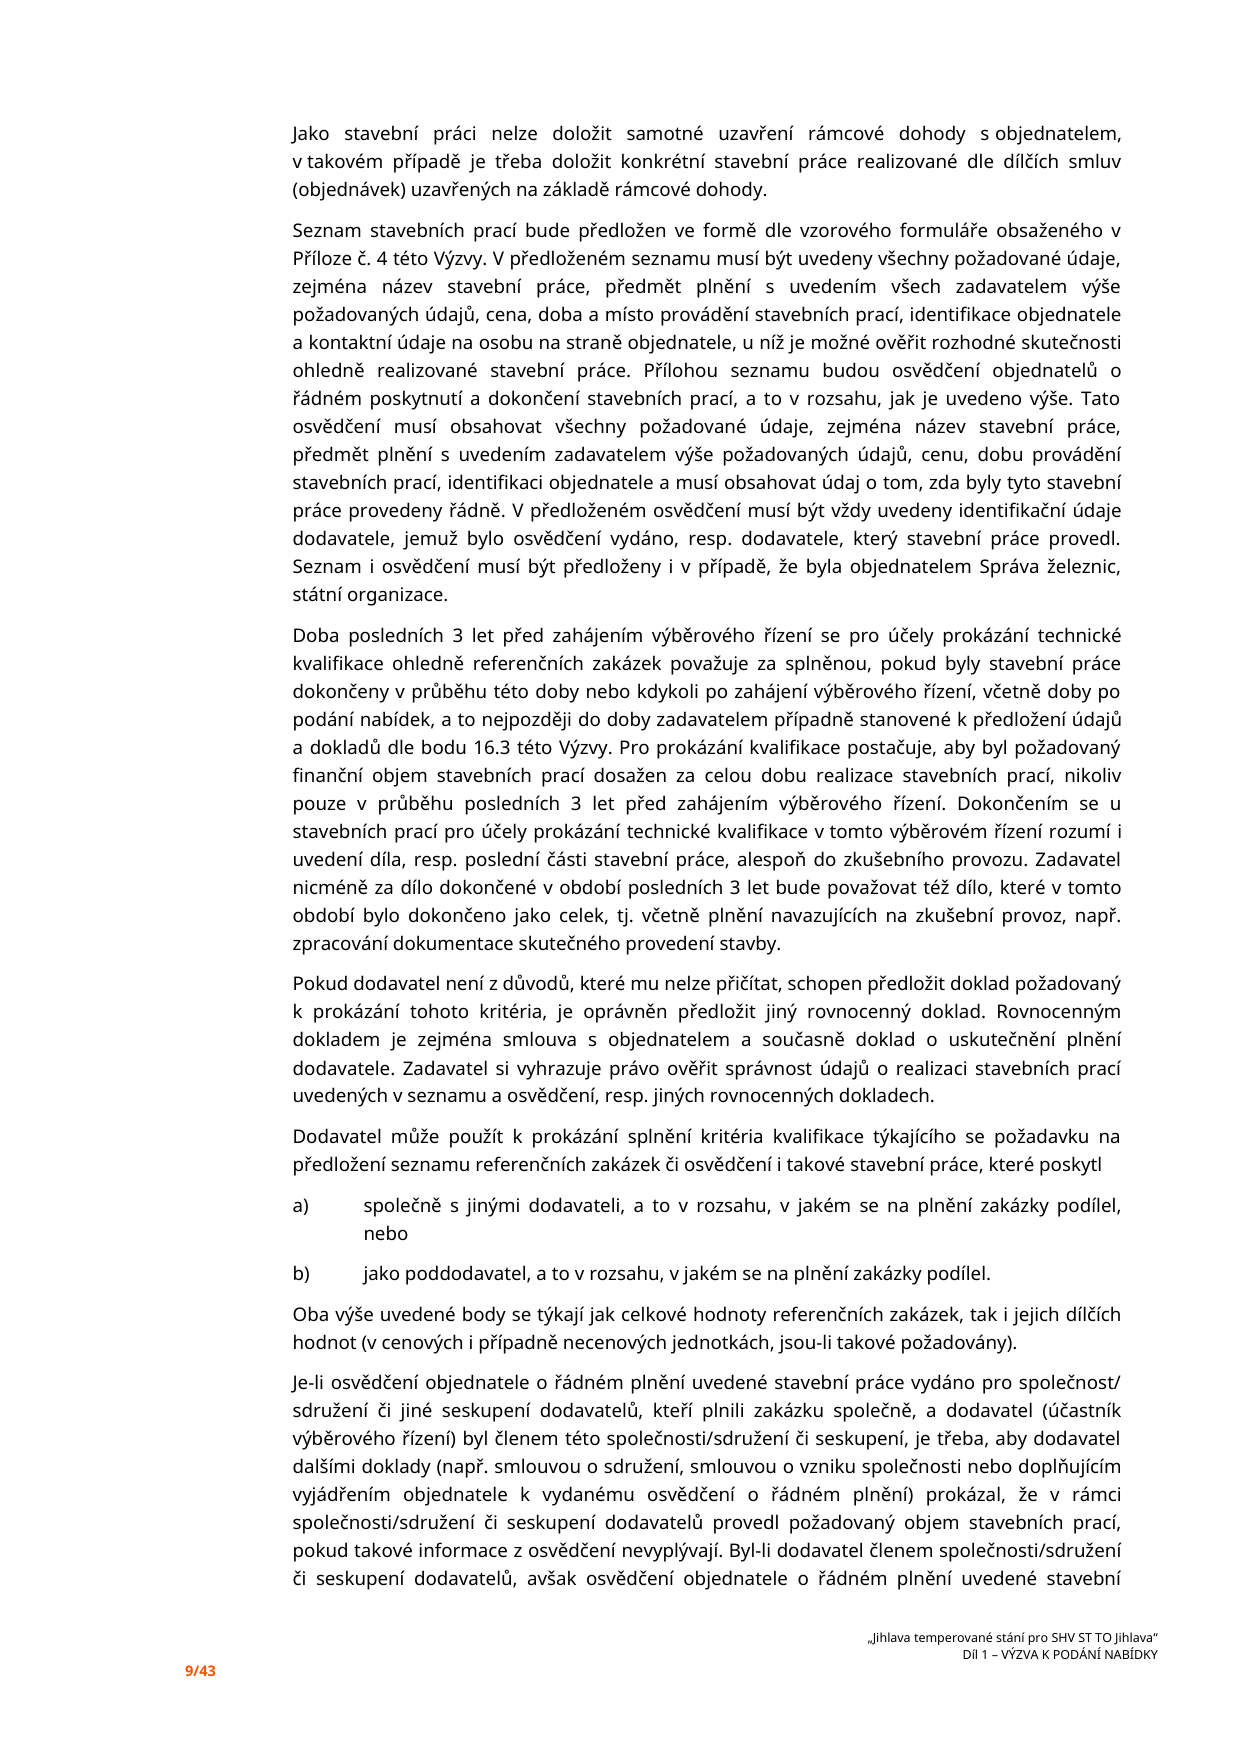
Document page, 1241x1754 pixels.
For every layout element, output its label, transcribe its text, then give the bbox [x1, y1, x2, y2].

text Doba posledních 3 let před zahájením výběrového řízení se pro účely prokázání technické kvalifikace ohledně referenčních zakázek považuje za splněnou, pokud byly stavební práce dokončeny v průběhu této doby nebo kdykoli po zahájení výběrového řízení, včetně doby po podání nabídek, a to nejpozději do doby zadavatelem případně stanovené k předložení údajů a dokladů dle bodu 16.3 této Výzvy. Pro prokázání kvalifikace postačuje, aby byl požadovaný finanční objem stavebních prací dosažen za celou dobu realizace stavebních prací, nikoliv pouze v průběhu posledních 3 let před zahájením výběrového řízení. Dokončením se u stavebních prací pro účely prokázání technické kvalifikace v tomto výběrovém řízení rozumí i uvedení díla, resp. poslední části stavební práce, alespoň do zkušebního provozu. Zadavatel nicméně za dílo dokončené v období posledních 3 let bude považovat též dílo, které v tomto období bylo dokončeno jako celek, tj. včetně plnění navazujících na zkušební provoz, např. zpracování dokumentace skutečného provedení stavby. [292, 622, 1122, 956]
text Jako stavební práci nelze doložit samotné uzavření rámcové dohody s objednatelem, v takovém případě je třeba doložit konkrétní stavební práce realizované dle dílčích smluv (objednávek) uzavřených na základě rámcové dohody. [292, 121, 1122, 202]
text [292, 1369, 1122, 1591]
text Pokud dodavatel není z důvodů, které mu nelze přičítat, schopen předložit doklad požadovaný k prokázání tohoto kritéria, je oprávněn předložit jiný rovnocenný doklad. Rovnocenným dokladem je zejména smlouva s objednatelem a současně doklad o uskutečnění plnění dodavatele. Zadavatel si vyhrazuje právo ověřit správnost údajů o realizaci stavebních prací uvedených v seznamu a osvědčení, resp. jiných rovnocenných dokladech. [292, 971, 1122, 1108]
text Oba výše uvedené body se týkají jak celkové hodnoty referenčních zakázek, tak i jejich dílčích hodnot (v cenových i případně necenových jednotkách, jsou-li takové požadovány). [292, 1301, 1122, 1354]
text Dodavatel může použít k prokázání splnění kritéria kvalifikace týkajícího se požadavku na předložení seznamu referenčních zakázek či osvědčení i takové stavební práce, které poskytl [292, 1123, 1122, 1177]
text a) společně s jinými dodavateli, a to v rozsahu, v jakém se na plnění zakázky podílel, nebo [292, 1192, 1122, 1245]
text b) jako poddodavatel, a to v rozsahu, v jakém se na plnění zakázky podílel. [292, 1260, 1122, 1286]
text Seznam stavebních prací bude předložen ve formě dle vzorového formuláře obsaženého v Příloze č. 4 této Výzvy. V předloženém seznamu musí být uvedeny všechny požadované údaje, zejména název stavební práce, předmět plnění s uvedením všech zadavatelem výše požadovaných údajů, cena, doba a místo provádění stavebních prací, identifikace objednatele a kontaktní údaje na osobu na straně objednatele, u níž je možné ověřit rozhodné skutečnosti ohledně realizované stavební práce. Přílohou seznamu budou osvědčení objednatelů o řádném poskytnutí a dokončení stavebních prací, a to v rozsahu, jak je uvedeno výše. Tato osvědčení musí obsahovat všechny požadované údaje, zejména název stavební práce, předmět plnění s uvedením zadavatelem výše požadovaných údajů, cenu, dobu provádění stavebních prací, identifikaci objednatele a musí obsahovat údaj o tom, zda byly tyto stavební práce provedeny řádně. V předloženém osvědčení musí být vždy uvedeny identifikační údaje dodavatele, jemuž bylo osvědčení vydáno, resp. dodavatele, který stavební práce provedl. Seznam i osvědčení musí být předloženy i v případě, že byla objednatelem Správa železnic, státní organizace. [292, 217, 1122, 607]
